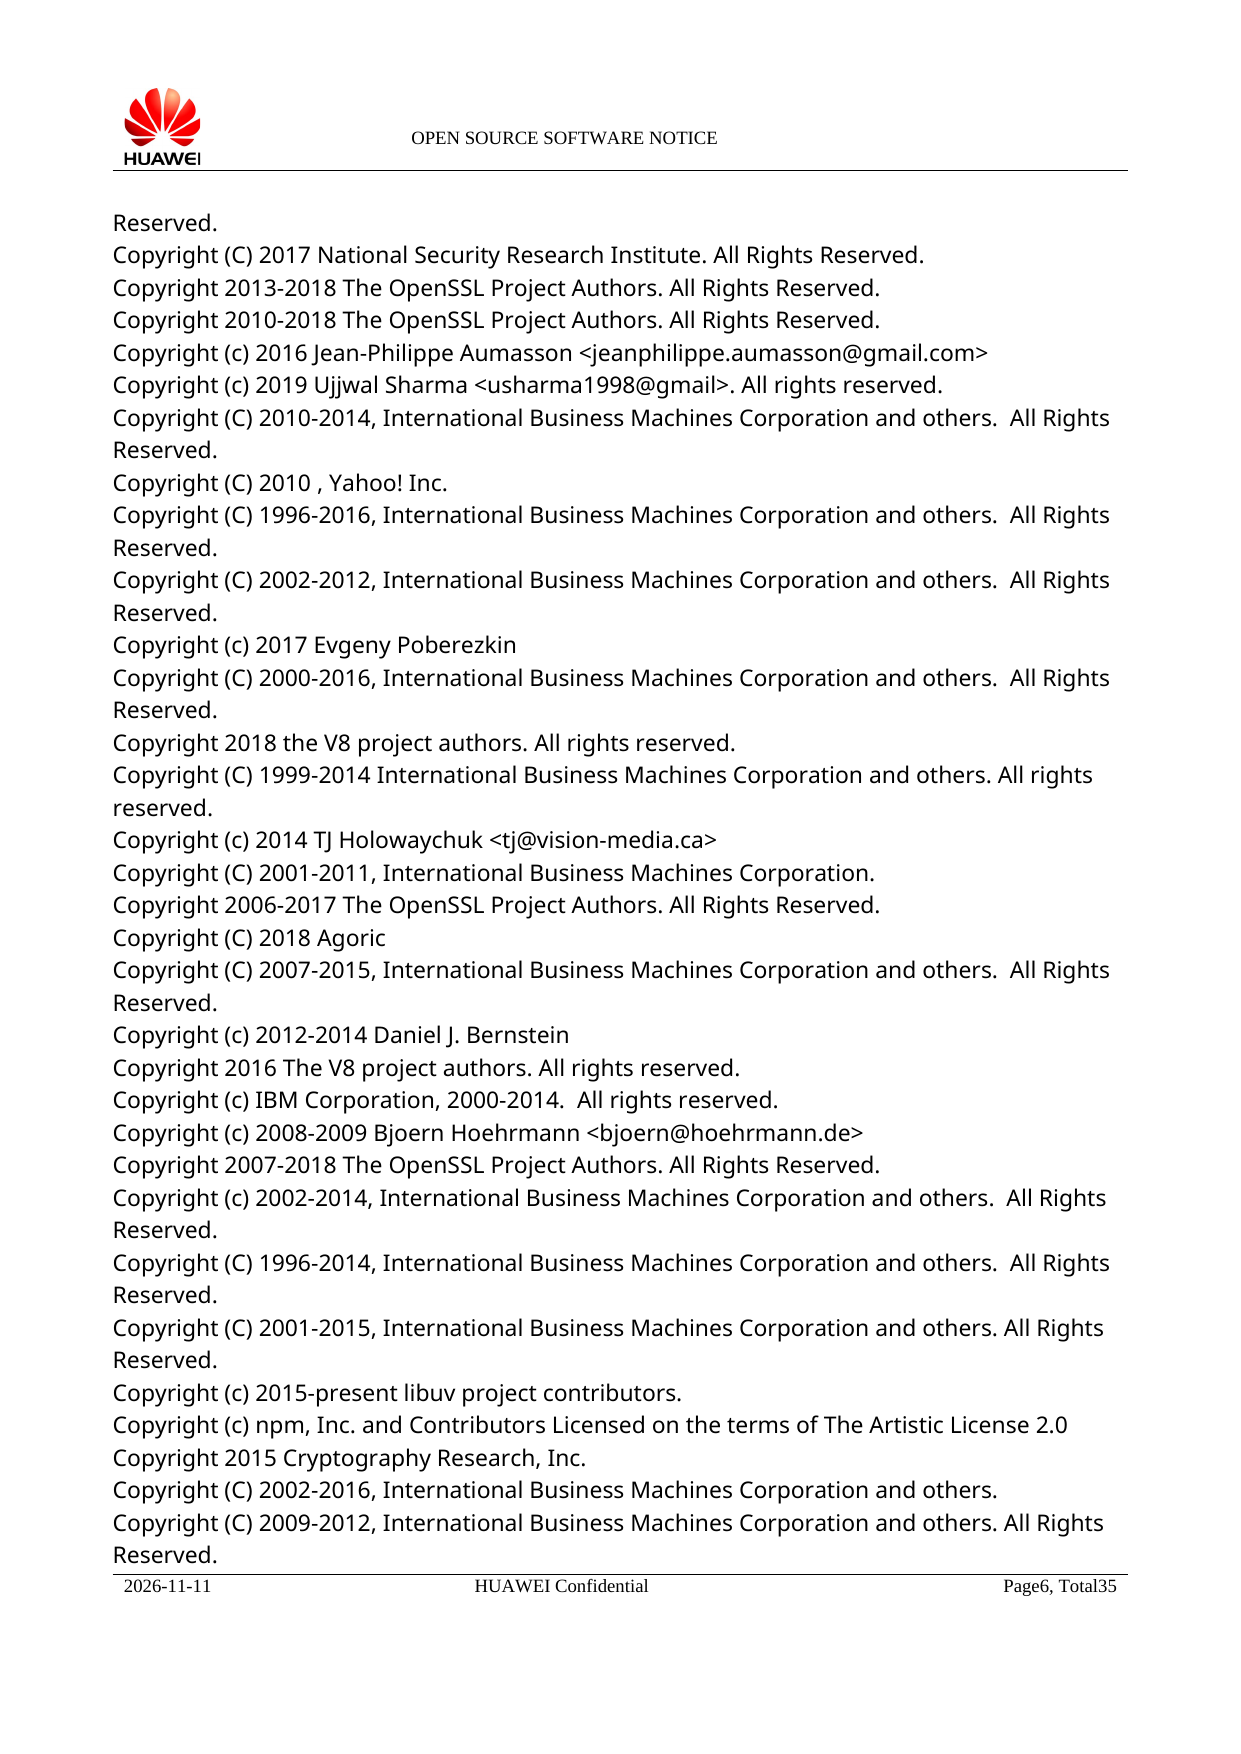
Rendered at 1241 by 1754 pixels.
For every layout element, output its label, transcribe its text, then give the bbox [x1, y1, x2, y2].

picture [124, 88, 201, 165]
